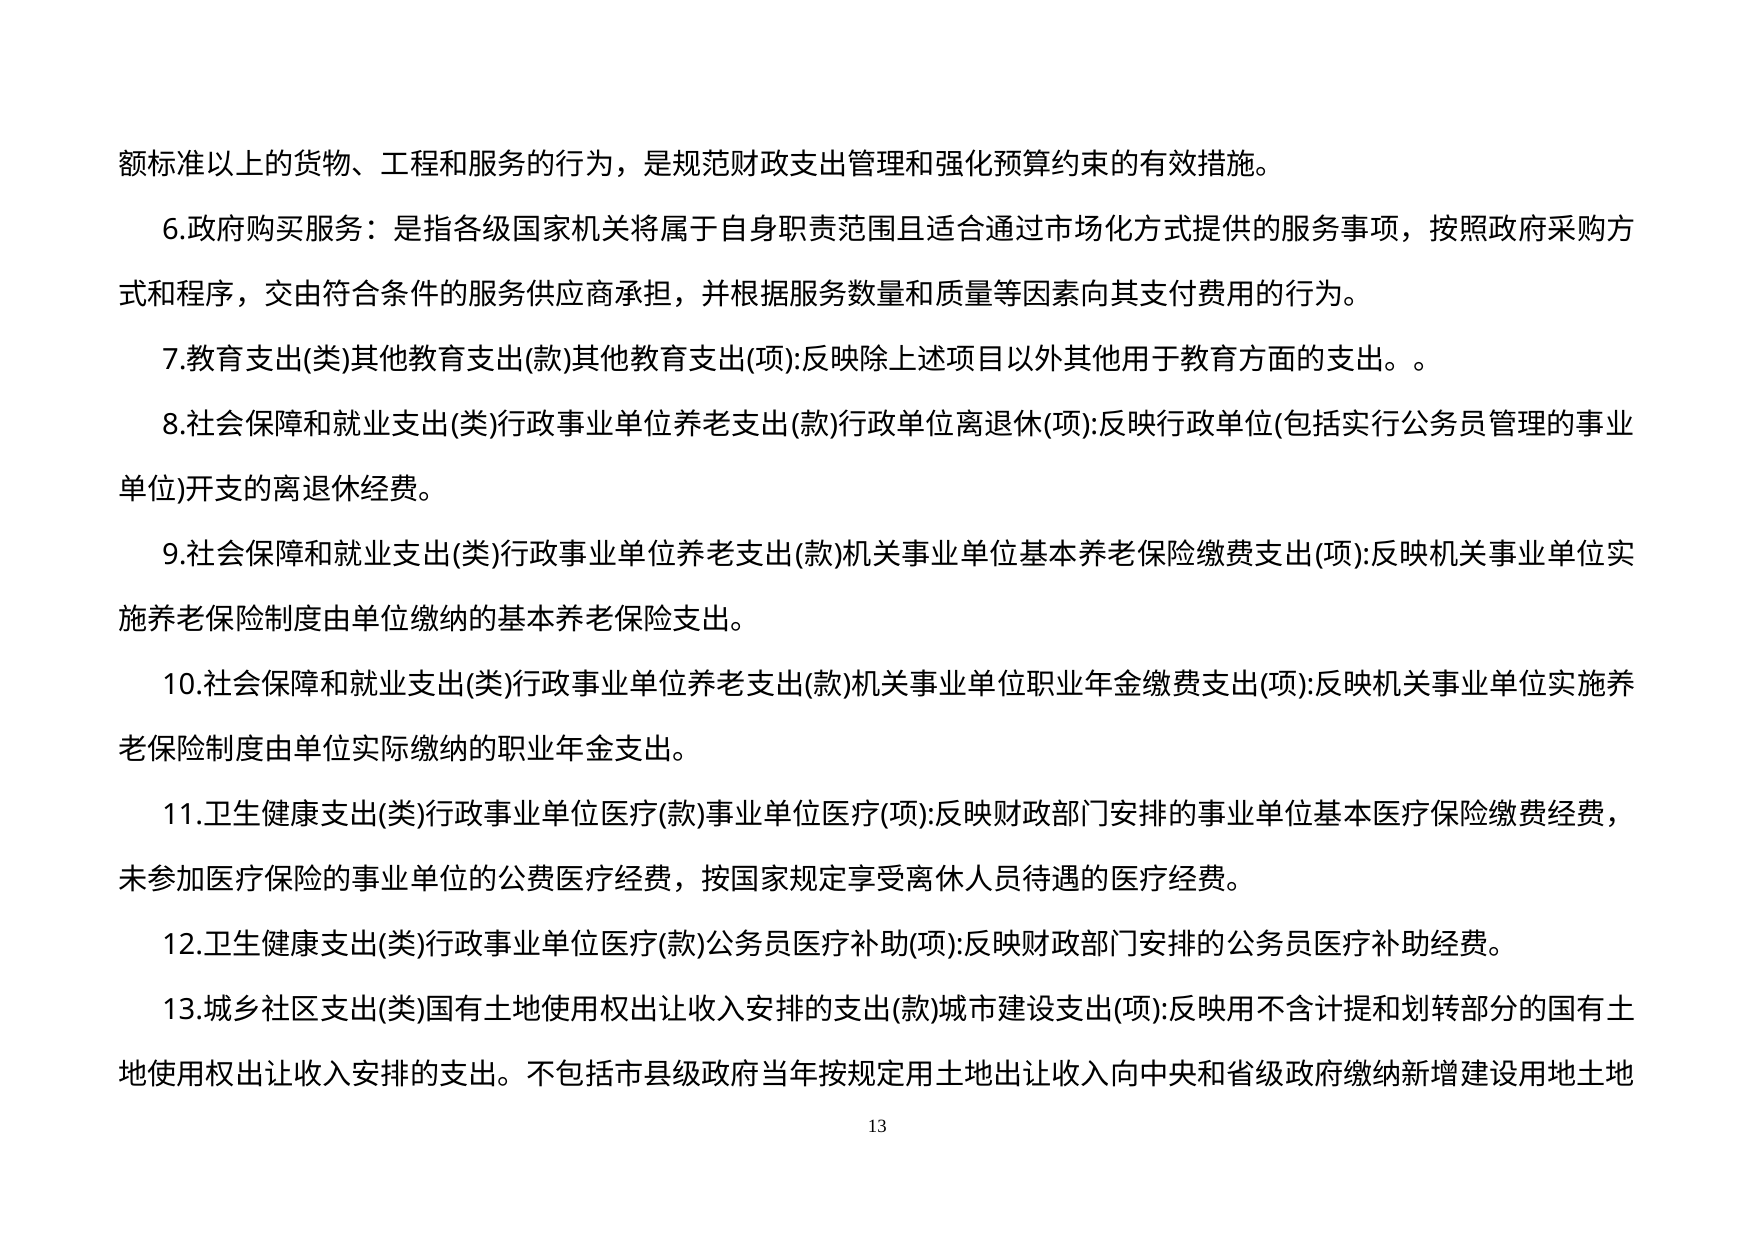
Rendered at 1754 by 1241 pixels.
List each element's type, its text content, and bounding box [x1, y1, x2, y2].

text 8.社会保障和就业支出(类)行政事业单位养老支出(款)行政单位离退休(项):反映行政单位(包括实行公务员管理的事业单位)开支的离退休经费。 [118, 389, 1636, 519]
text 9.社会保障和就业支出(类)行政事业单位养老支出(款)机关事业单位基本养老保险缴费支出(项):反映机关事业单位实施养老保险制度由单位缴纳的基本养老保险支出。 [118, 519, 1636, 649]
text 11.卫生健康支出(类)行政事业单位医疗(款)事业单位医疗(项):反映财政部门安排的事业单位基本医疗保险缴费经费，未参加医疗保险的事业单位的公费医疗经费，按国家规定享受离休人员待遇的医疗经费。 [118, 779, 1636, 909]
text 7.教育支出(类)其他教育支出(款)其他教育支出(项):反映除上述项目以外其他用于教育方面的支出。。 [118, 324, 1636, 389]
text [118, 129, 1636, 194]
text 6.政府购买服务：是指各级国家机关将属于自身职责范围且适合通过市场化方式提供的服务事项，按照政府采购方式和程序，交由符合条件的服务供应商承担，并根据服务数量和质量等因素向其支付费用的行为。 [118, 194, 1636, 324]
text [118, 974, 1636, 1104]
text 10.社会保障和就业支出(类)行政事业单位养老支出(款)机关事业单位职业年金缴费支出(项):反映机关事业单位实施养老保险制度由单位实际缴纳的职业年金支出。 [118, 649, 1636, 779]
text 12.卫生健康支出(类)行政事业单位医疗(款)公务员医疗补助(项):反映财政部门安排的公务员医疗补助经费。 [118, 909, 1636, 974]
